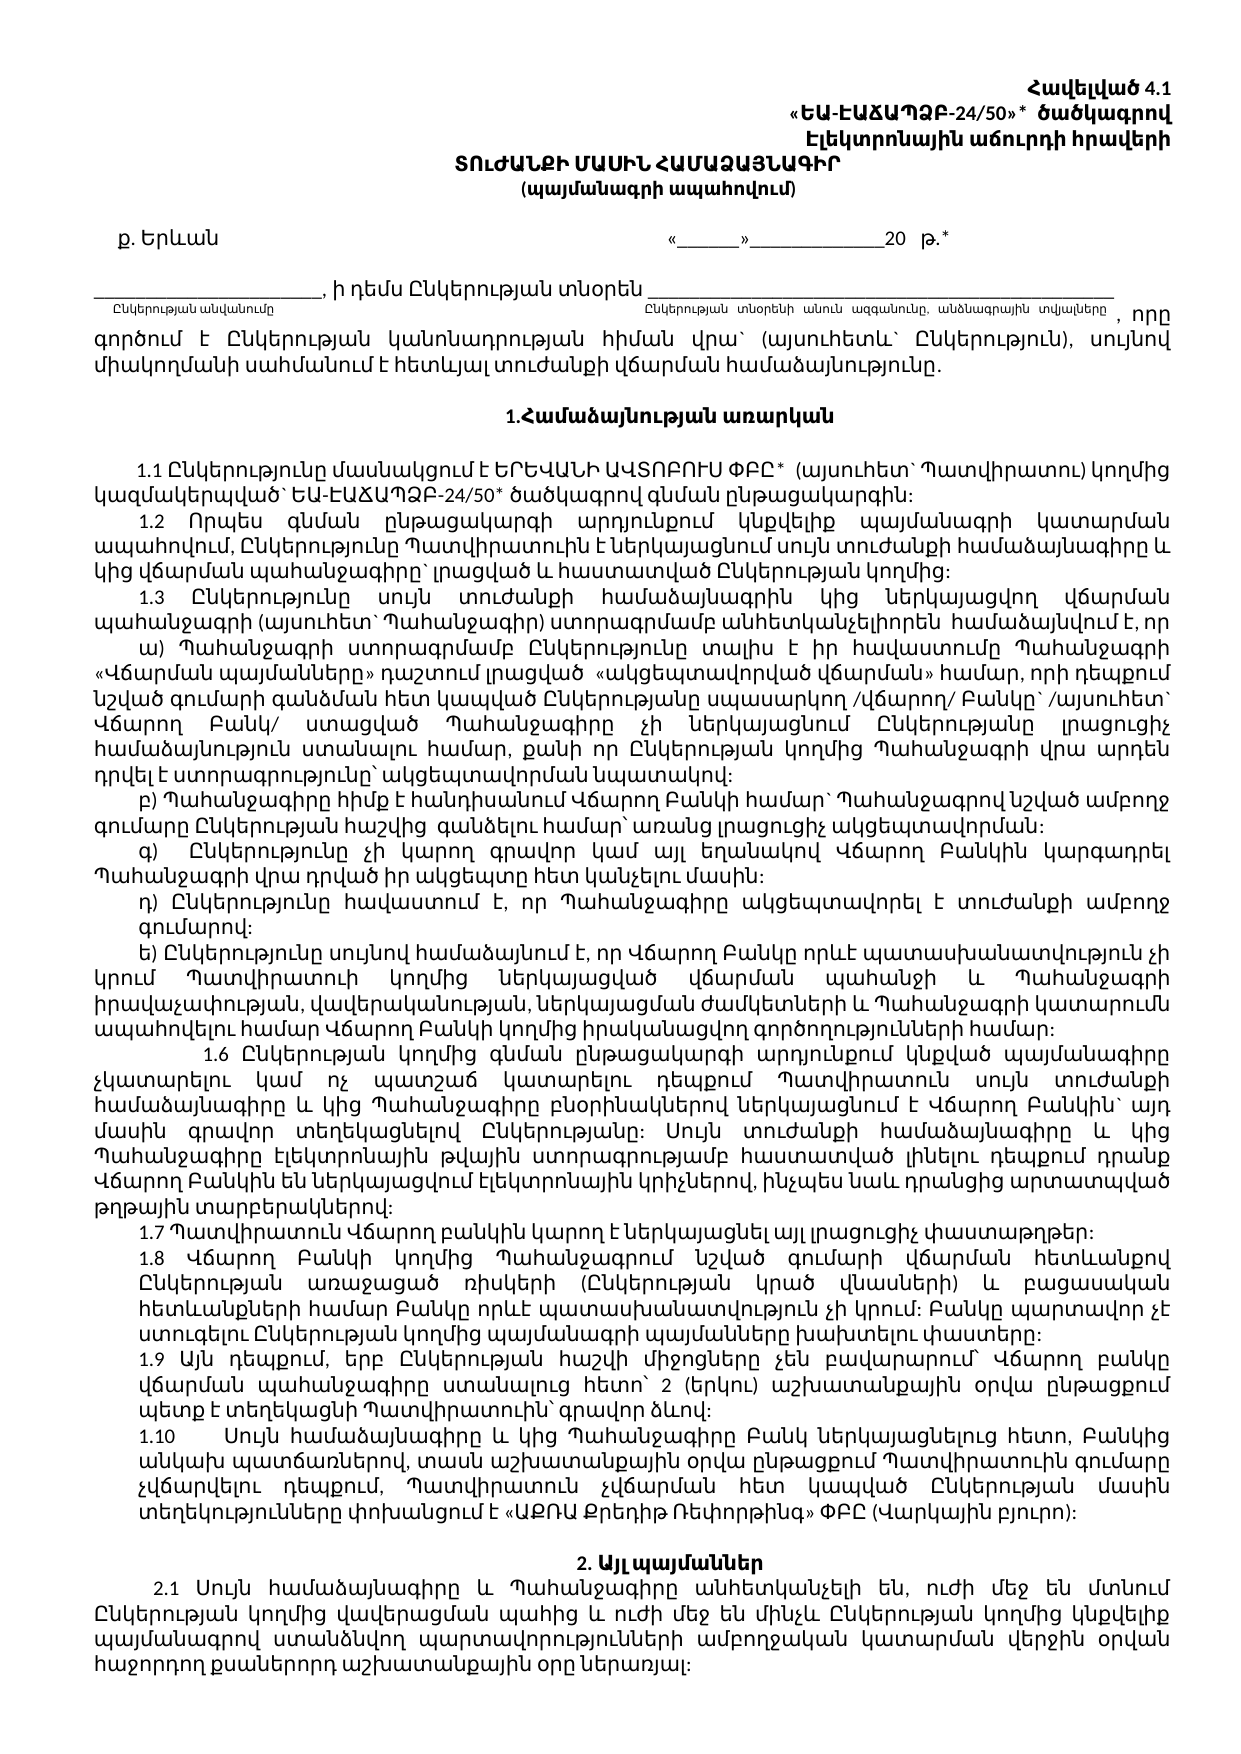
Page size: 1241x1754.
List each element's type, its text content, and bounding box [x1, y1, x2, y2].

text 1.10 Սույն համաձայնագիրը և կից Պահանջագիրը Բանկ ներկայացնելուց հետո, Բանկից անկախ պատճառներով, տասն աշխատանքային օրվա ընթացքում Պատվիրատուին գումարը չվճարվելու դեպքում, Պատվիրատուն չվճարման հետ կապված Ընկերության մասին տեղեկությունները փոխանցում է «ԱՔՌԱ Քրեդիթ Ռեփորթինգ» ՓԲԸ (Վարկային բյուրո): [138, 1423, 1171, 1524]
text 1.9 Այն դեպքում, երբ Ընկերության հաշվի միջոցները չեն բավարարում՝ Վճարող բանկը վճարման պահանջագիրը ստանալուց հետո՝ 2 (երկու) աշխատանքային օրվա ընթացքում պետք է տեղեկացնի Պատվիրատուին՝ գրավոր ձևով: [138, 1347, 1171, 1423]
text գ) Ընկերությունը չի կարող գրավոր կամ այլ եղանակով Վճարող Բանկին կարգադրել Պահանջագրի վրա դրված իր ակցեպտը հետ կանչելու մասին: [94, 838, 1171, 889]
text 1.3 Ընկերությունը սույն տուժանքի համաձայնագրին կից ներկայացվող վճարման պահանջագրի (այսուհետ` Պահանջագիր) ստորագրմամբ անհետկանչելիորեն համաձայնվում է, որ [94, 584, 1171, 635]
text 1.8 Վճարող Բանկի կողմից Պահանջագրում նշված գումարի վճարման հետևանքով Ընկերության առաջացած ռիսկերի (Ընկերության կրած վնասների) և բացասական հետևանքների համար Բանկը որևէ պատասխանատվություն չի կրում: Բանկը պարտավոր չէ ստուգելու Ընկերության կողմից պայմանագրի պայմանները խախտելու փաստերը: [138, 1245, 1171, 1347]
text դ) Ընկերությունը հավաստում է, որ Պահանջագիրը ակցեպտավորել է տուժանքի ամբողջ գումարով: [138, 889, 1171, 940]
text 1.1 Ընկերությունը մասնակցում է ԵՐԵՎԱՆԻ ԱՎՏՈԲՈՒՍ ՓԲԸ* (այսուհետ` Պատվիրատու) կողմից կազմակերպված` ԵԱ-ԷԱՃԱՊՁԲ-24/50* ծածկագրով գնման ընթացակարգին: [94, 457, 1171, 508]
text ա) Պահանջագրի ստորագրմամբ Ընկերությունը տալիս է իր հավաստումը Պահանջագրի «Վճարման պայմանները» դաշտում լրացված «ակցեպտավորված վճարման» համար, որի դեպքում նշված գումարի գանձման հետ կապված Ընկերությանը սպասարկող /վճարող/ Բանկը` /այսուհետ` Վճարող Բանկ/ ստացված Պահանջագիրը չի ներկայացնում Ընկերությանը լրացուցիչ համաձայնություն ստանալու համար, քանի որ Ընկերության կողմից Պահանջագրի վրա արդեն դրվել է ստորագրությունը՝ ակցեպտավորման նպատակով: [94, 635, 1171, 787]
text 1.7 Պատվիրատուն Վճարող բանկին կարող է ներկայացնել այլ լրացուցիչ փաստաթղթեր: [138, 1219, 1171, 1245]
text 1.2 Որպես գնման ընթացակարգի արդյունքում կնքվելիք պայմանագրի կատարման ապահովում, Ընկերությունը Պատվիրատուին է ներկայացնում սույն տուժանքի համաձայնագիրը և կից վճարման պահանջագիրը` լրացված և հաստատված Ընկերության կողմից: [94, 508, 1171, 584]
text 2. Այլ պայմաններ [169, 1550, 1171, 1575]
text (պայմանագրի ապահովում) [94, 177, 1171, 199]
text Էլեկտրոնային աճուրդի հրավերի [94, 126, 1171, 151]
text ե) Ընկերությունը սույնով համաձայնում է, որ Վճարող Բանկը որևէ պատասխանատվություն չի կրում Պատվիրատուի կողմից ներկայացված վճարման պահանջի և Պահանջագրի իրավաչափության, վավերականության, ներկայացման ժամկետների և Պահանջագրի կատարումն ապահովելու համար Վճարող Բանկի կողմից իրականացվող գործողությունների համար: [94, 940, 1171, 1042]
text 1.6 Ընկերության կողմից գնման ընթացակարգի արդյունքում կնքված պայմանագիրը չկատարելու կամ ոչ պատշաճ կատարելու դեպքում Պատվիրատուն սույն տուժանքի համաձայնագիրը և կից Պահանջագիրը բնօրինակներով ներկայացնում է Վճարող Բանկին` այդ մասին գրավոր տեղեկացնելով Ընկերությանը: Սույն տուժանքի համաձայնագիրը և կից Պահանջագիրը էլեկտրոնային թվային ստորագրությամբ հաստատված լինելու դեպքում դրանք Վճարող Բանկին են ներկայացվում էլեկտրոնային կրիչներով, ինչպես նաև դրանցից արտատպված թղթային տարբերակներով: [94, 1042, 1171, 1219]
text ՏՈւԺԱՆՔԻ ՄԱՍԻՆ ՀԱՄԱՁԱՅՆԱԳԻՐ [94, 151, 1171, 177]
text Հավելված 4.1 [94, 75, 1171, 100]
text 1.Համաձայնության առարկան [169, 403, 1171, 428]
text բ) Պահանջագիրը հիմք է հանդիսանում Վճարող Բանկի համար` Պահանջագրով նշված ամբողջ գումարը Ընկերության հաշվից գանձելու համար՝ առանց լրացուցիչ ակցեպտավորման: [94, 787, 1171, 838]
text 2.1 Սույն համաձայնագիրը և Պահանջագիրը անհետկանչելի են, ուժի մեջ են մտնում Ընկերության կողմից վավերացման պահից և ուժի մեջ են մինչև Ընկերության կողմից կնքվելիք պայմանագրով ստանձնվող պարտավորությունների ամբողջական կատարման վերջին օրվան հաջորդող քսաներորդ աշխատանքային օրը ներառյալ: [94, 1575, 1171, 1677]
text ______________________, ի դեմս Ընկերության տնօրեն _____________________________________________ [94, 276, 1171, 301]
text Ընկերության անվանումը Ընկերության տնօրենի անուն ազգանունը, անձնագրային տվյալները , որը գործում է Ընկերության կանոնադրության հիման վրա` (այսուհետև` Ընկերություն), սույնով միակողմանի սահմանում է հետևյալ տուժանքի վճարման համաձայնությունը. [94, 301, 1171, 377]
text ք. Երևան «______»_____________20 թ.* [94, 225, 1171, 250]
text «ԵԱ-ԷԱՃԱՊՁԲ-24/50»* ծածկագրով [94, 100, 1171, 126]
